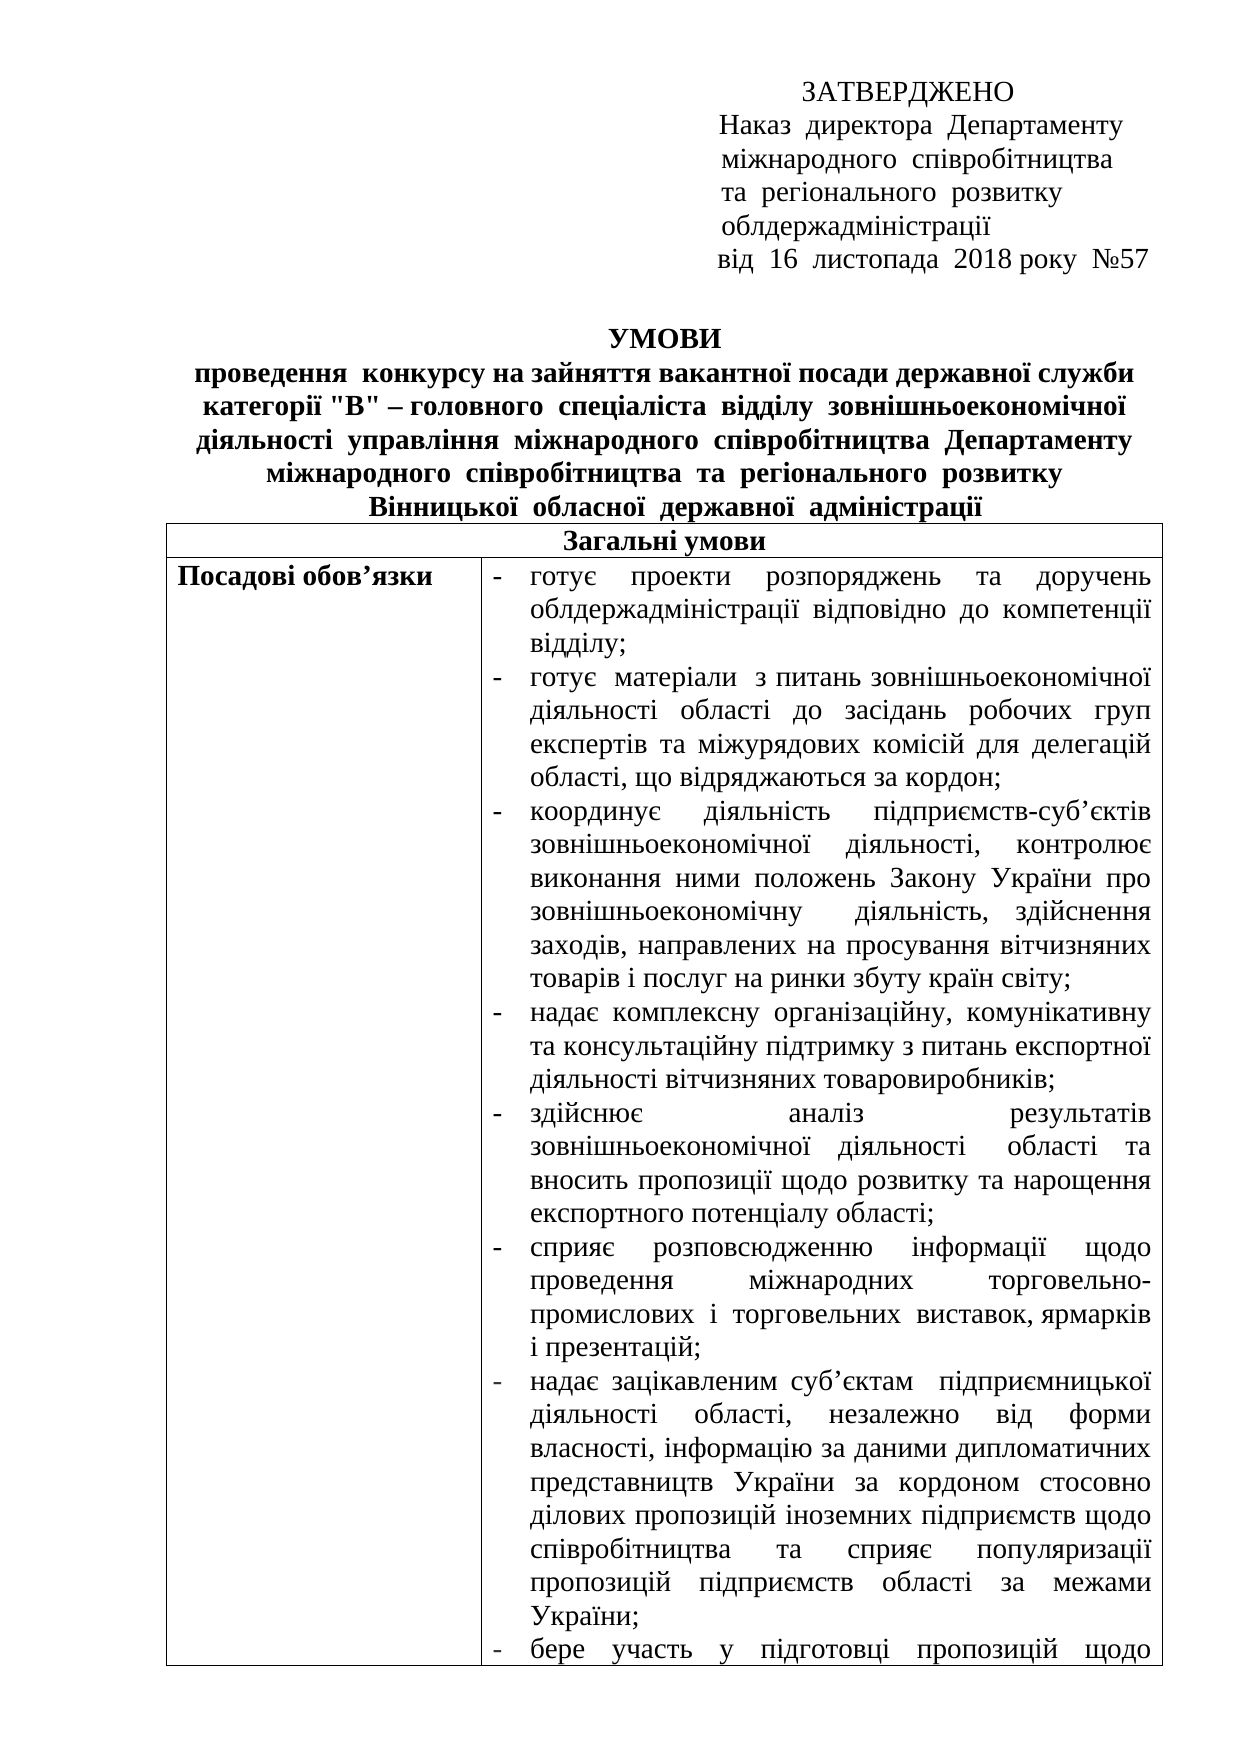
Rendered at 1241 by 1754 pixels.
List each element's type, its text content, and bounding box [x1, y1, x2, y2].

text Наказ директора Департаменту [207, 107, 1152, 141]
text УМОВИ [177, 321, 1152, 355]
text міжнародного співробітництва та регіонального розвитку облдержадміністрації [721, 141, 1152, 242]
table_header Загальні умови [167, 524, 1162, 557]
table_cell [482, 558, 1162, 1665]
text Вінницької обласної державної адміністрації [177, 489, 1152, 522]
text від 16 листопада 2018 року №57 [207, 242, 1152, 275]
title Затверджено [721, 74, 1152, 107]
text проведення конкурсу на зайняття вакантної посади державної служби категорії "В" – головного спеціаліста відділу зовнішньоекономічної діяльності управління міжнародного співробітництва Департаменту міжнародного співробітництва та регіонального розвитку [177, 355, 1152, 489]
table_cell Посадові обов’язки [167, 558, 481, 1665]
